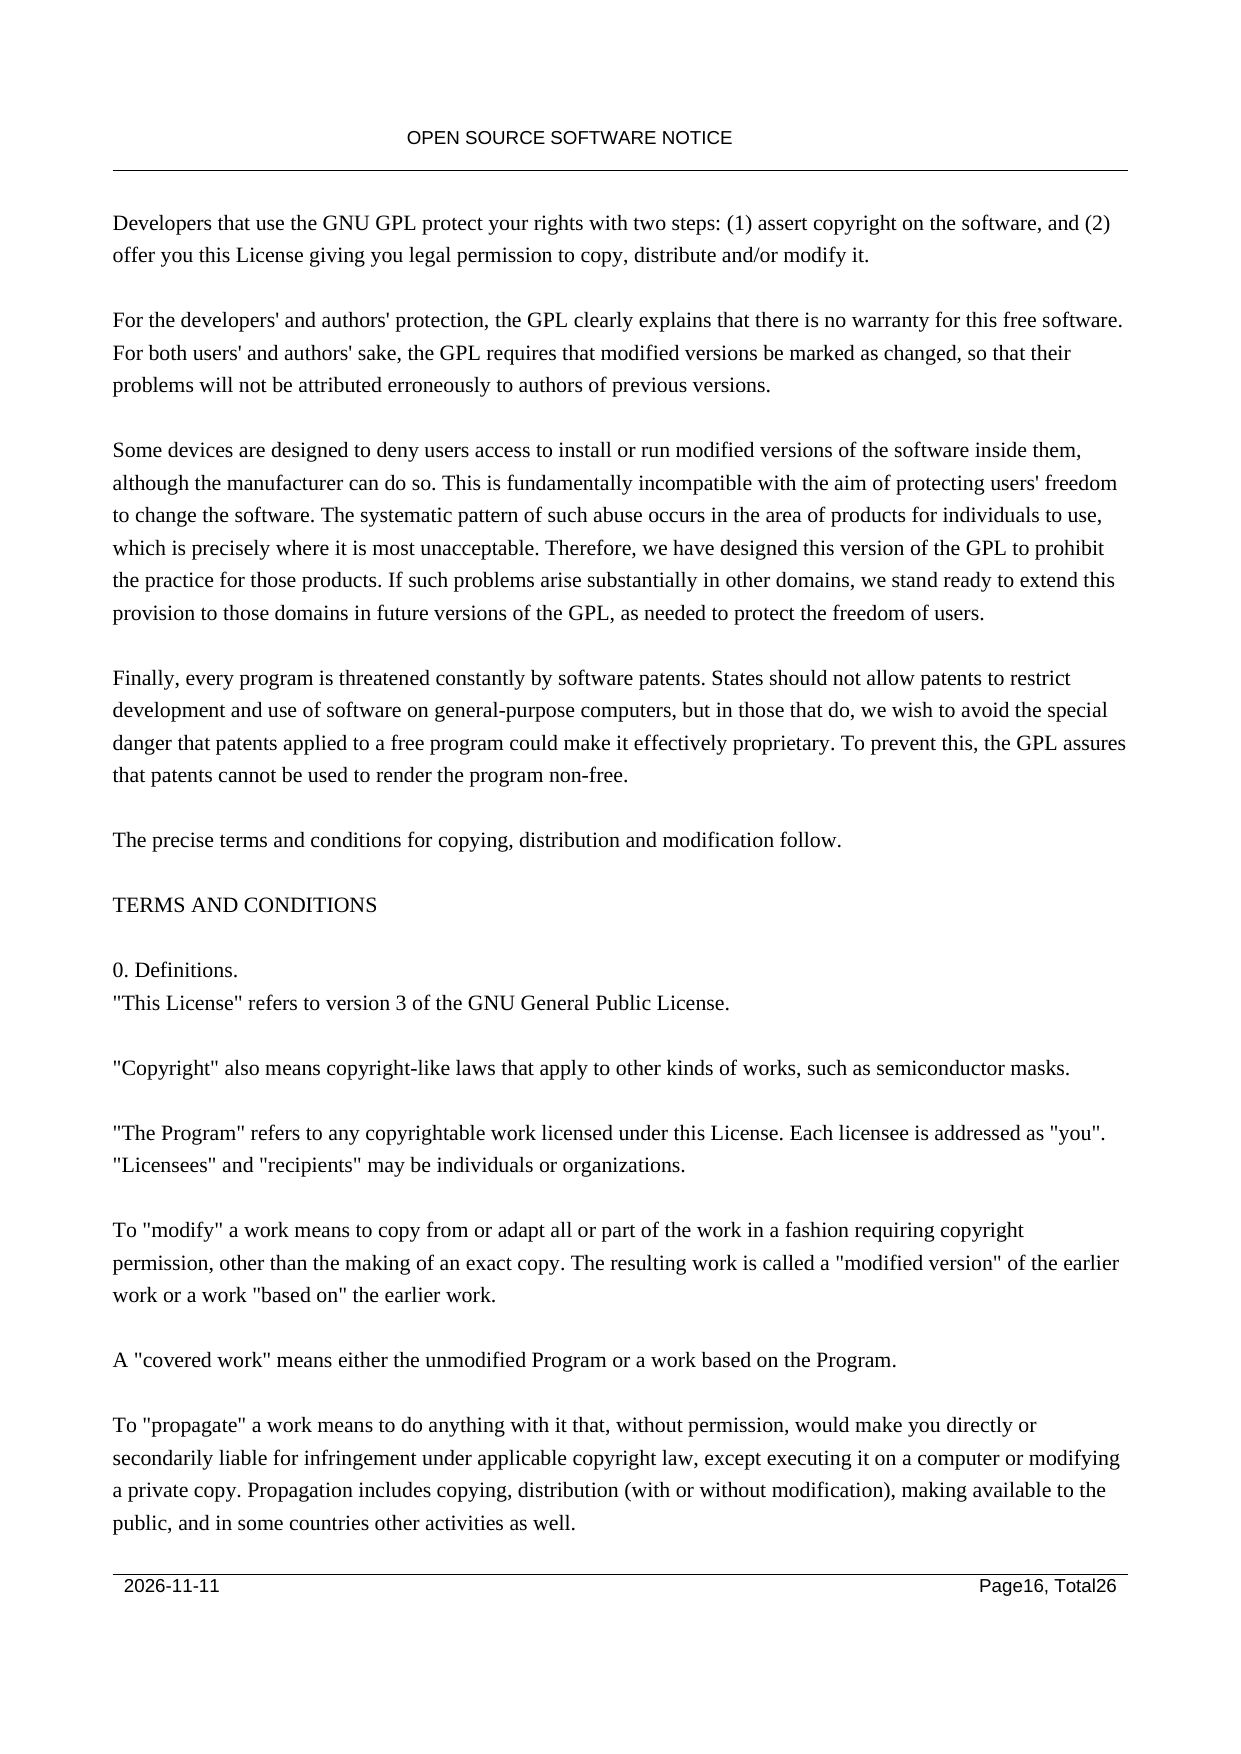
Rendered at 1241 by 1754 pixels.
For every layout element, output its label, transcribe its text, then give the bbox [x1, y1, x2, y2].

text A "covered work" means either the unmodified Program or a work based on the Program. [112, 1344, 1128, 1376]
text The precise terms and conditions for copying, distribution and modification follow. [112, 824, 1128, 856]
text For the developers' and authors' protection, the GPL clearly explains that there is no warranty for this free software. For both users' and authors' sake, the GPL requires that modified versions be marked as changed, so that their problems will not be attributed erroneously to authors of previous versions. [112, 304, 1128, 401]
text "Copyright" also means copyright-like laws that apply to other kinds of works, such as semiconductor masks. [112, 1051, 1128, 1084]
text "This License" refers to version 3 of the GNU General Public License. [112, 986, 1128, 1019]
text To "propagate" a work means to do anything with it that, without permission, would make you directly or secondarily liable for infringement under applicable copyright law, except executing it on a computer or modifying a private copy. Propagation includes copying, distribution (with or without modification), making available to the public, and in some countries other activities as well. [112, 1409, 1128, 1539]
text Some devices are designed to deny users access to install or run modified versions of the software inside them, although the manufacturer can do so. This is fundamentally incompatible with the aim of protecting users' freedom to change the software. The systematic pattern of such abuse occurs in the area of products for individuals to use, which is precisely where it is most unacceptable. Therefore, we have designed this version of the GPL to prohibit the practice for those products. If such problems arise substantially in other domains, we stand ready to extend this provision to those domains in future versions of the GPL, as needed to protect the freedom of users. [112, 434, 1128, 629]
text To "modify" a work means to copy from or adapt all or part of the work in a fashion requiring copyright permission, other than the making of an exact copy. The resulting work is called a "modified version" of the earlier work or a work "based on" the earlier work. [112, 1214, 1128, 1311]
text "The Program" refers to any copyrightable work licensed under this License. Each licensee is addressed as "you". "Licensees" and "recipients" may be individuals or organizations. [112, 1116, 1128, 1181]
text Finally, every program is threatened constantly by software patents. States should not allow patents to restrict development and use of software on general-purpose computers, but in those that do, we wish to avoid the special danger that patents applied to a free program could make it effectively proprietary. To prevent this, the GPL assures that patents cannot be used to render the program non-free. [112, 661, 1128, 791]
text TERMS AND CONDITIONS [112, 889, 1128, 921]
text Developers that use the GNU GPL protect your rights with two steps: (1) assert copyright on the software, and (2) offer you this License giving you legal permission to copy, distribute and/or modify it. [112, 206, 1128, 271]
text 0. Definitions. [112, 954, 1128, 986]
